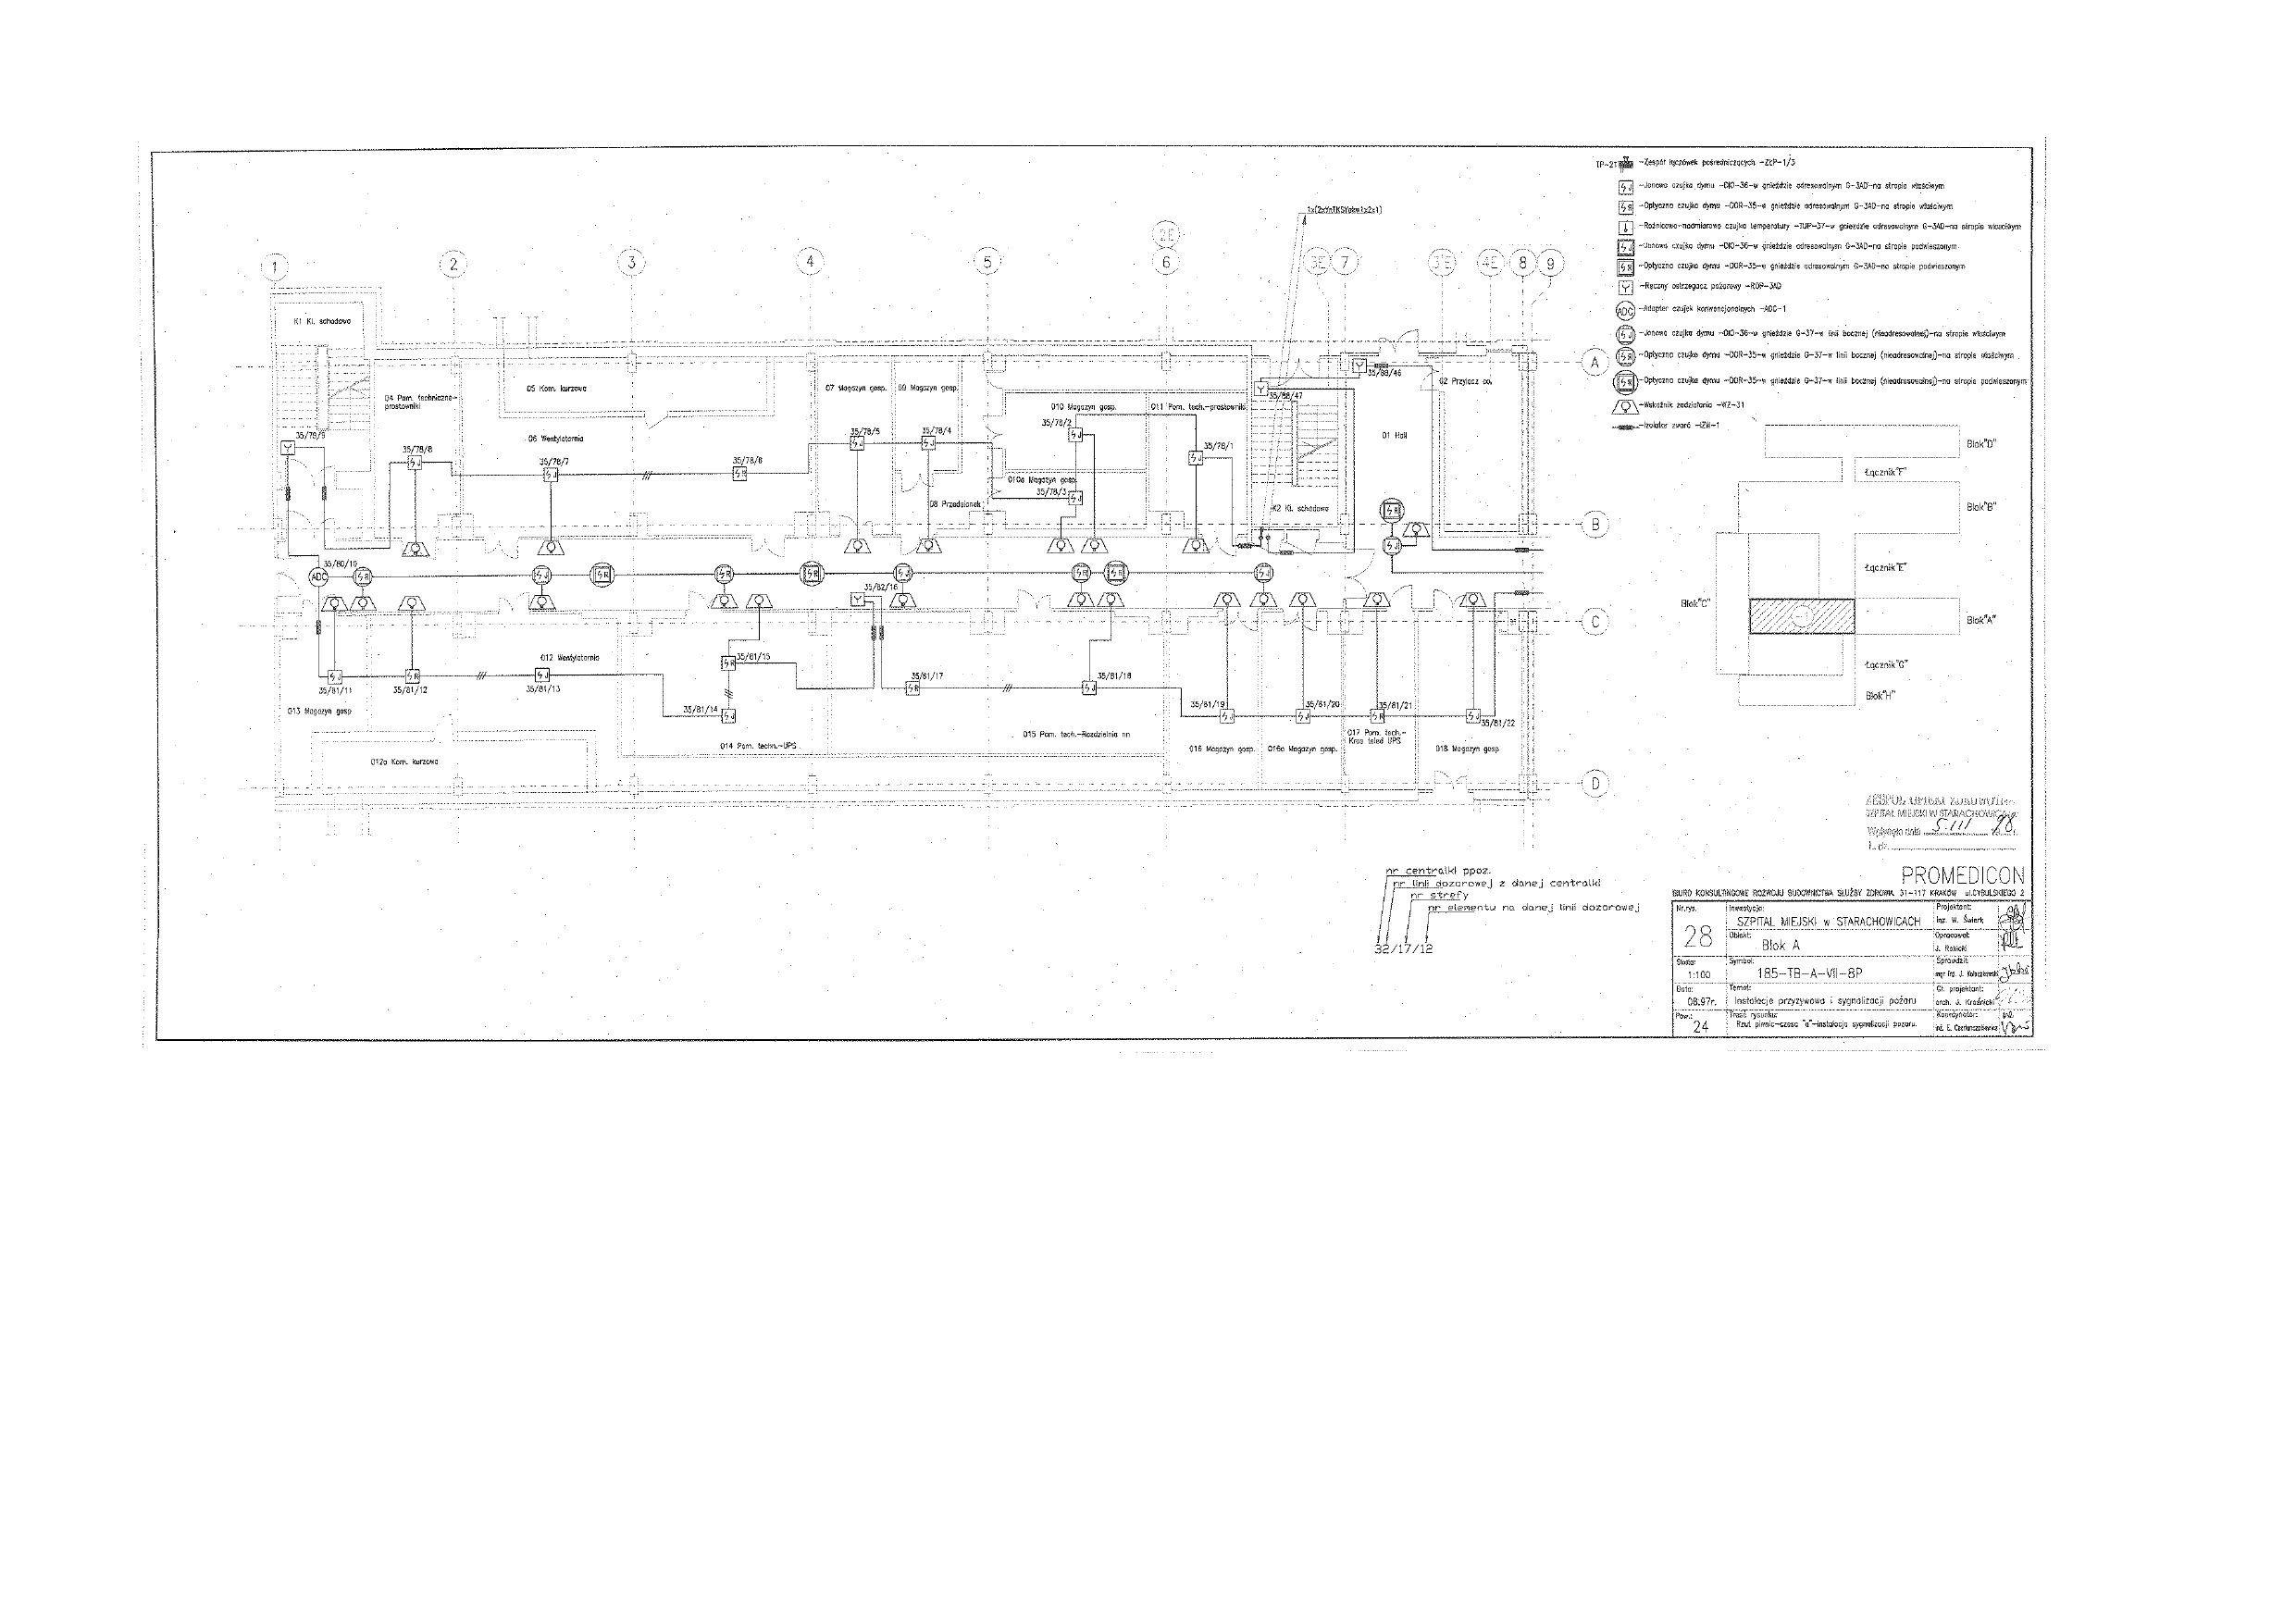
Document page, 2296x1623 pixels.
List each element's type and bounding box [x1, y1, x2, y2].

picture [136, 136, 2047, 1053]
